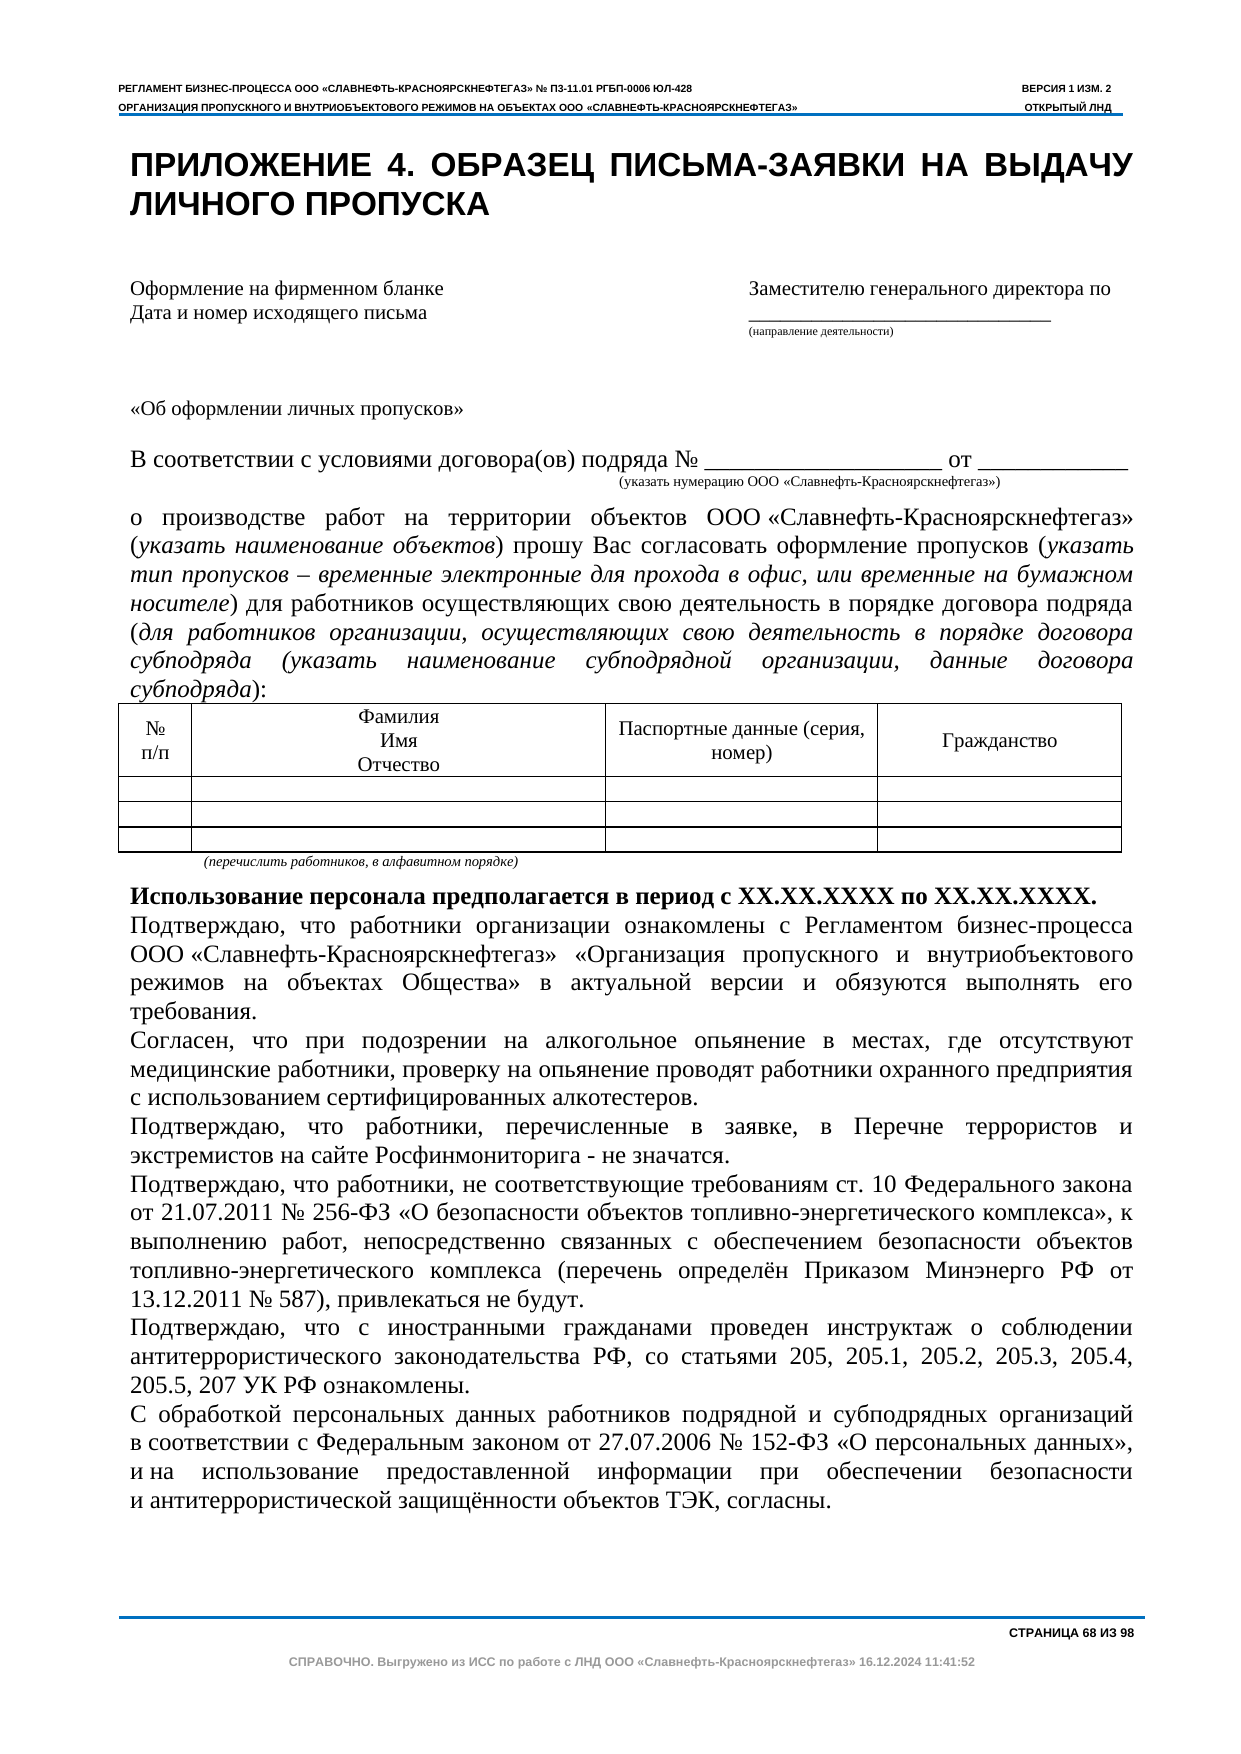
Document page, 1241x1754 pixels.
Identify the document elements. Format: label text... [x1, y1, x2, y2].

text Подтверждаю, что работники организации ознакомлены с Регламентом бизнес-процесса ООО «Славнефть-Красноярскнефтегаз» «Организация пропускного и внутриобъектового режимов на объектах Общества» в актуальной версии и обязуются выполнять его требования. [130, 910, 1134, 1025]
table_cell [878, 828, 1121, 851]
table_cell [606, 777, 877, 801]
text Подтверждаю, что работники, не соответствующие требованиям ст. 10 Федерального закона от 21.07.2011 № 256-ФЗ «О безопасности объектов топливно-энергетического комплекса», к выполнению работ, непосредственно связанных с обеспечением безопасности объектов топливно-энергетического комплекса (перечень определён Приказом Минэнерго РФ от 13.12.2011 № 587), привлекаться не будут. [130, 1169, 1134, 1312]
table_header Фамилия Имя Отчество [192, 704, 605, 776]
table_cell [878, 777, 1121, 801]
table_cell [606, 828, 877, 851]
table_cell [192, 802, 605, 826]
text (указать нумерацию ООО «Славнефть-Красноярскнефтегаз») [130, 473, 1134, 502]
table_header Оформление на фирменном бланке Дата и номер исходящего письма «Об оформлении личных пропусков» [119, 276, 737, 444]
table_header Паспортные данные (серия, номер) [606, 704, 877, 776]
text Согласен, что при подозрении на алкогольное опьянение в местах, где отсутствуют медицинские работники, проверку на опьянение проводят работники охранного предприятия с использованием сертифицированных алкотестеров. [130, 1025, 1134, 1111]
table_cell [606, 802, 877, 826]
table_cell [119, 777, 191, 801]
table_cell [119, 828, 191, 851]
text Использование персонала предполагается в период с ХХ.ХХ.ХХХХ по ХХ.ХХ.ХХХХ. [130, 881, 1134, 910]
table_cell [192, 828, 605, 851]
text о производстве работ на территории объектов ООО «Славнефть-Красноярскнефтегаз» (указать наименование объектов) прошу Вас согласовать оформление пропусков (указать тип пропусков – временные электронные для прохода в офис, или временные на бумажном носителе) для работников осуществляющих свою деятельность в порядке договора подряда (для работников организации, осуществляющих свою деятельность в порядке договора субподряда (указать наименование субподрядной организации, данные договора субподряда): [130, 502, 1134, 703]
table_cell [119, 802, 191, 826]
table_header Гражданство [878, 704, 1121, 776]
text В соответствии с условиями договора(ов) подряда № ___________________ от ____________ [130, 444, 1134, 473]
text Подтверждаю, что работники, перечисленные в заявке, в Перечне террористов и экстремистов на сайте Росфинмониторига - не значатся. [130, 1111, 1134, 1169]
text С обработкой персональных данных работников подрядной и субподрядных организаций в соответствии с Федеральным законом от 27.07.2006 № 152-ФЗ «О персональных данных», и на использование предоставленной информации при обеспечении безопасности и антитеррористической защищённости объектов ТЭК, согласны. [130, 1399, 1134, 1514]
text ПРИЛОЖЕНИЕ 4. ОБРАЗЕЦ ПИСЬМА-ЗАЯВКИ НА ВЫДАЧУ ЛИЧНОГО ПРОПУСКА [130, 145, 1134, 222]
text (перечислить работников, в алфавитном порядке) [130, 852, 1134, 881]
table_header Заместителю генерального директора по _____________________________ (направление деятельности) [738, 276, 1123, 444]
table_cell [192, 777, 605, 801]
table_cell [878, 802, 1121, 826]
text Подтверждаю, что с иностранными гражданами проведен инструктаж о соблюдении антитеррористического законодательства РФ, со статьями 205, 205.1, 205.2, 205.3, 205.4, 205.5, 207 УК РФ ознакомлены. [130, 1312, 1134, 1399]
table_header № п/п [119, 704, 191, 776]
